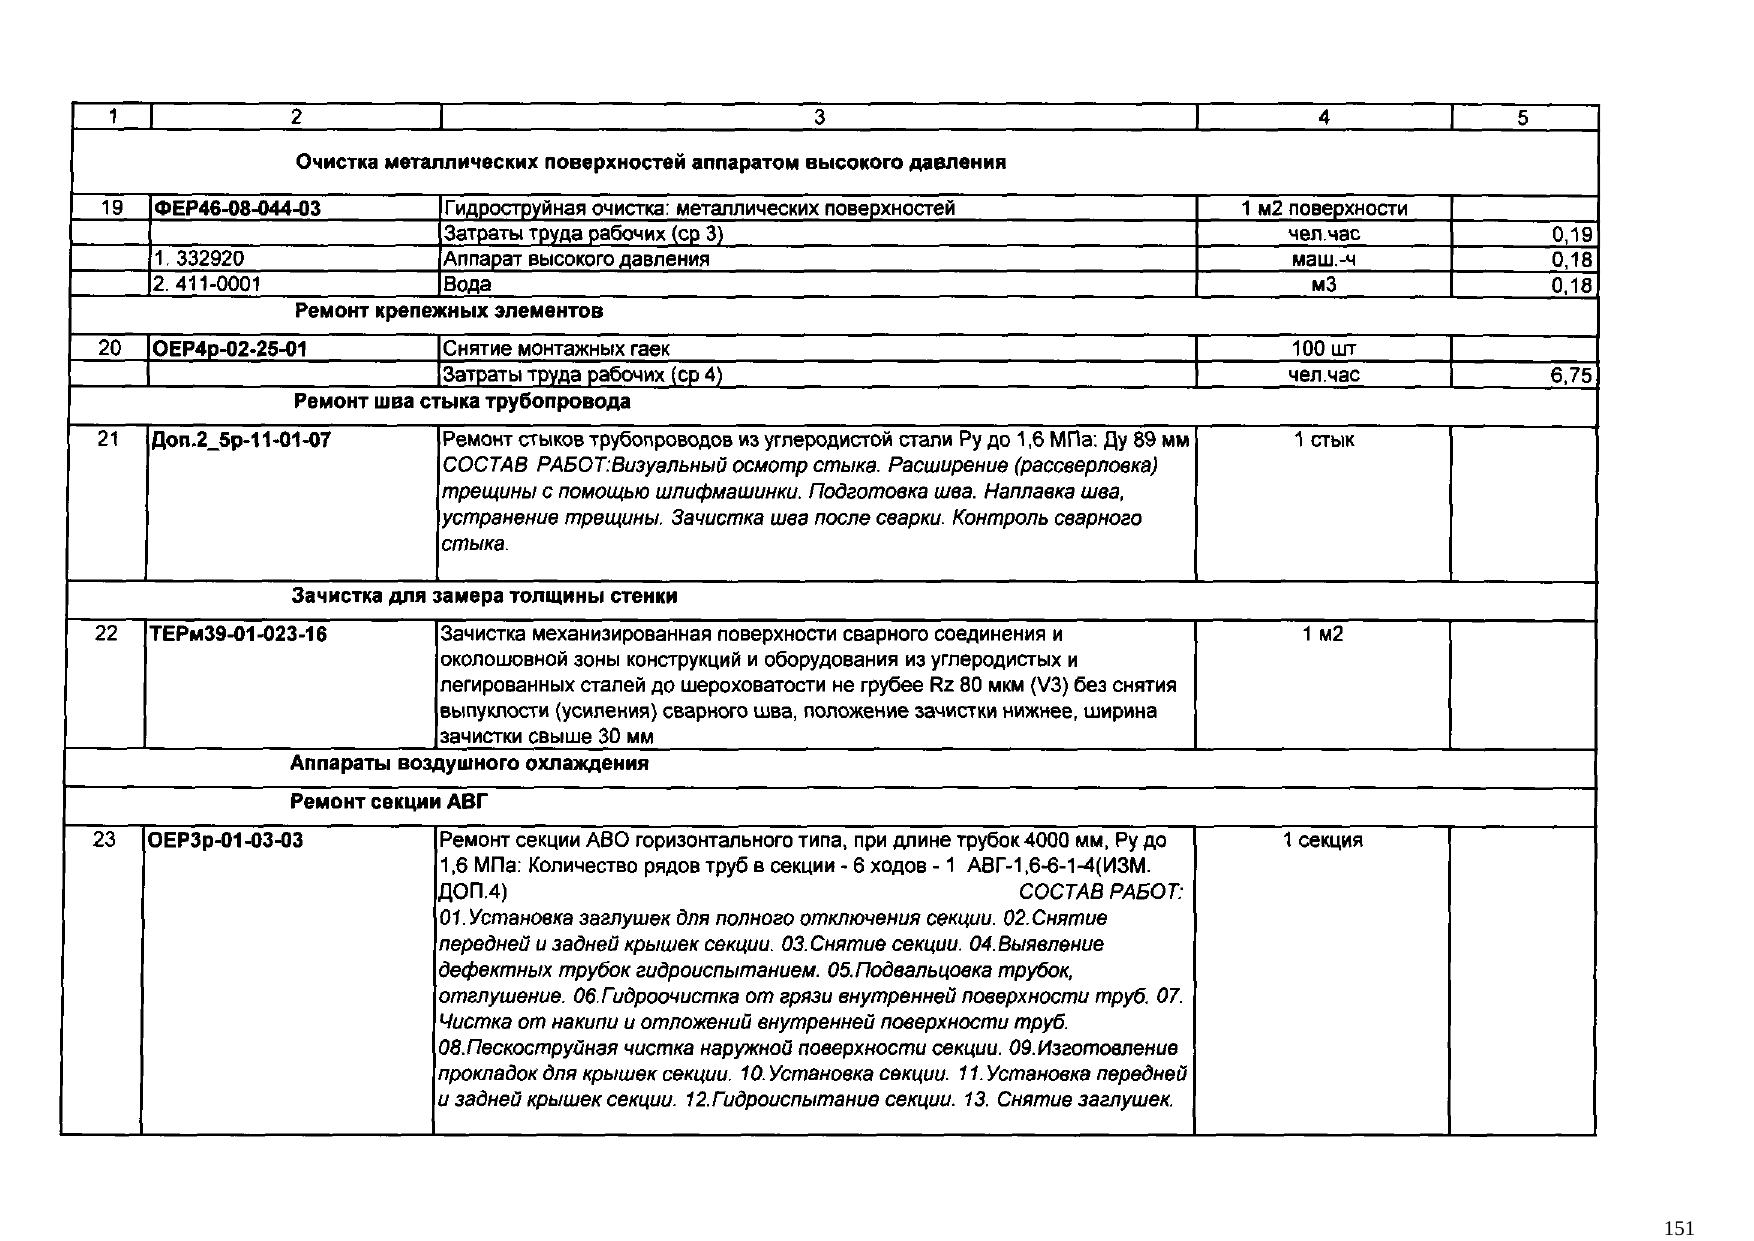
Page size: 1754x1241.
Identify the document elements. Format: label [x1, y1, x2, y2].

picture [59, 101, 1600, 1137]
